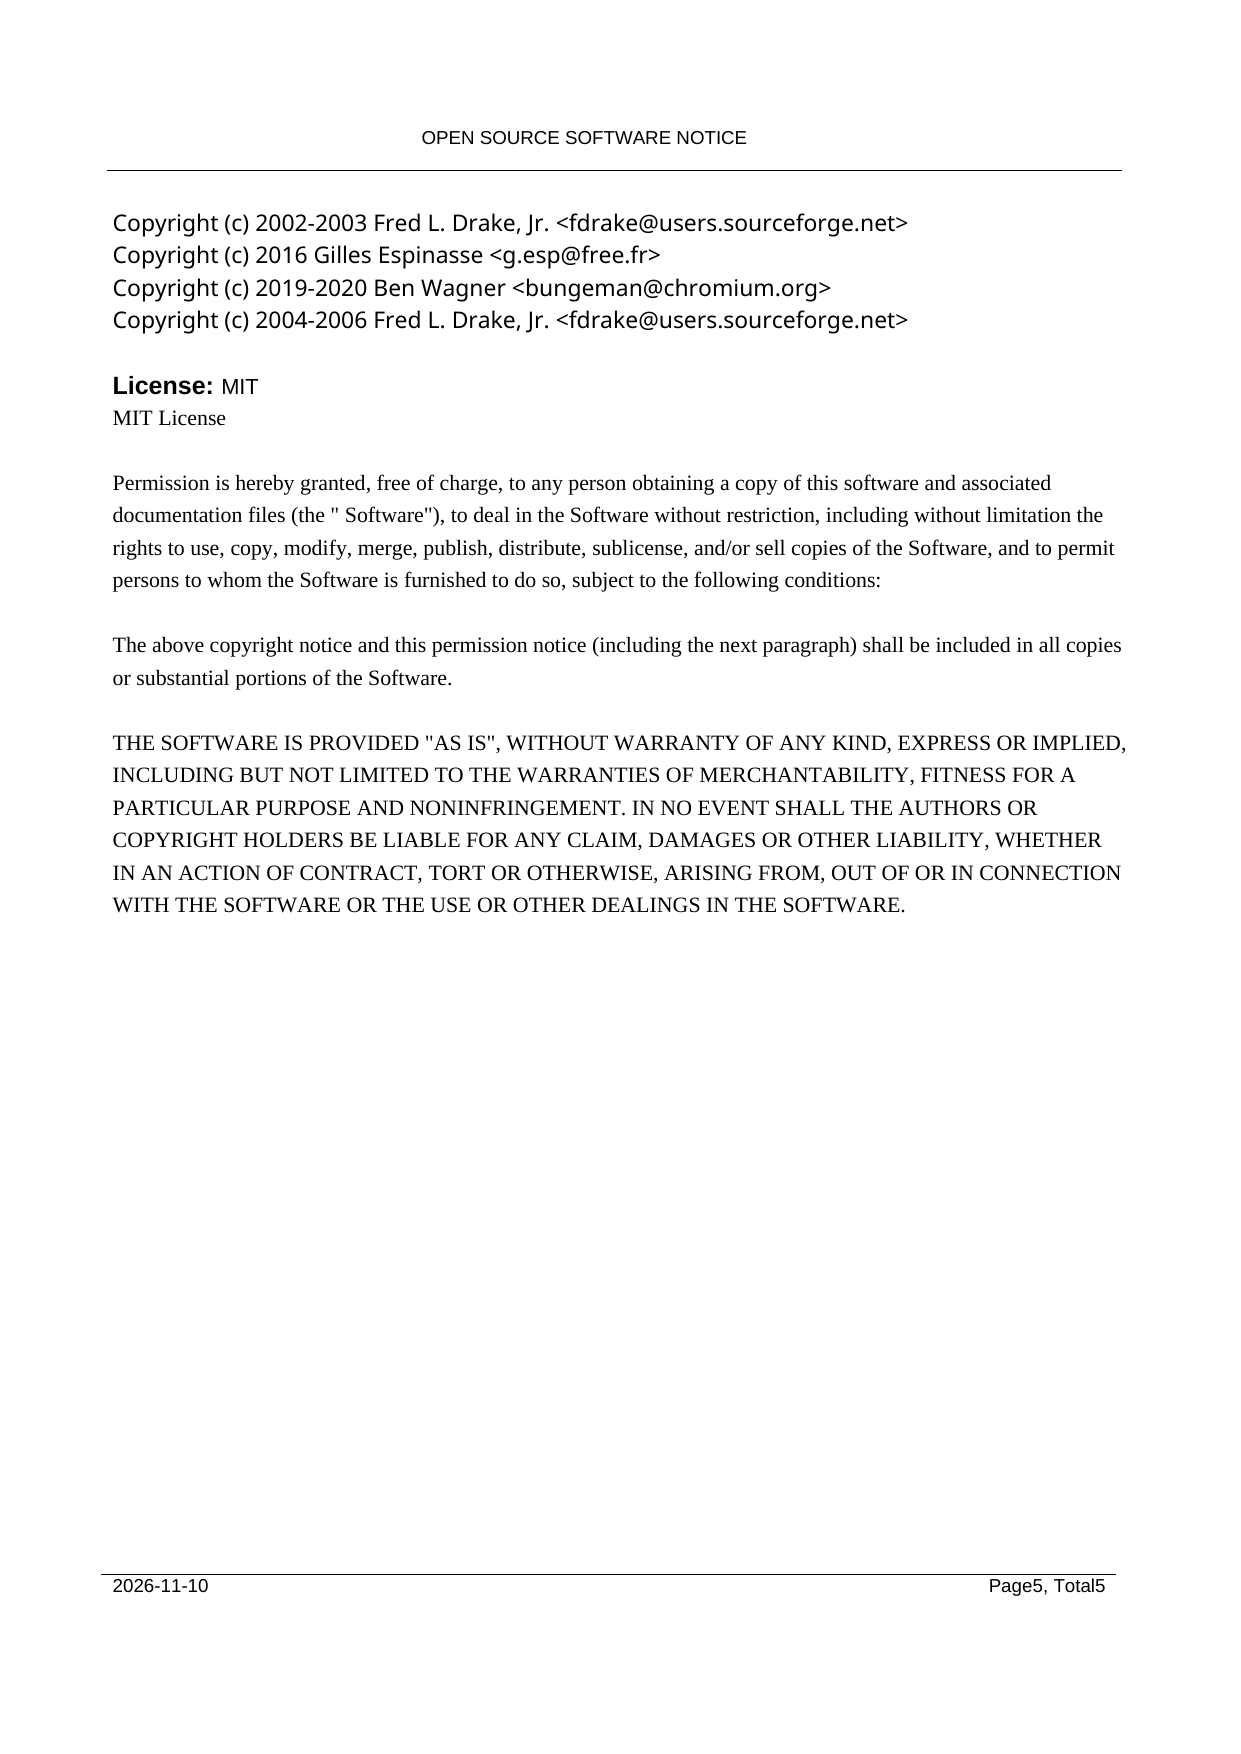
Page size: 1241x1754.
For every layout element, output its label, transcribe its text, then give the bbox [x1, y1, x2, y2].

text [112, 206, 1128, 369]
text MIT License Permission is hereby granted, free of charge, to any person obtaining a copy of this software and associated documentation files (the " Software"), to deal in the Software without restriction, including without limitation the rights to use, copy, modify, merge, publish, distribute, sublicense, and/or sell copies of the Software, and to permit persons to whom the Software is furnished to do so, subject to the following conditions: The above copyright notice and this permission notice (including the next paragraph) shall be included in all copies or substantial portions of the Software. THE SOFTWARE IS PROVIDED "AS IS", WITHOUT WARRANTY OF ANY KIND, EXPRESS OR IMPLIED, INCLUDING BUT NOT LIMITED TO THE WARRANTIES OF MERCHANTABILITY, FITNESS FOR A PARTICULAR PURPOSE AND NONINFRINGEMENT. IN NO EVENT SHALL THE AUTHORS OR COPYRIGHT HOLDERS BE LIABLE FOR ANY CLAIM, DAMAGES OR OTHER LIABILITY, WHETHER IN AN ACTION OF CONTRACT, TORT OR OTHERWISE, ARISING FROM, OUT OF OR IN CONNECTION WITH THE SOFTWARE OR THE USE OR OTHER DEALINGS IN THE SOFTWARE. [112, 401, 1128, 954]
text License: MIT [112, 369, 1128, 401]
